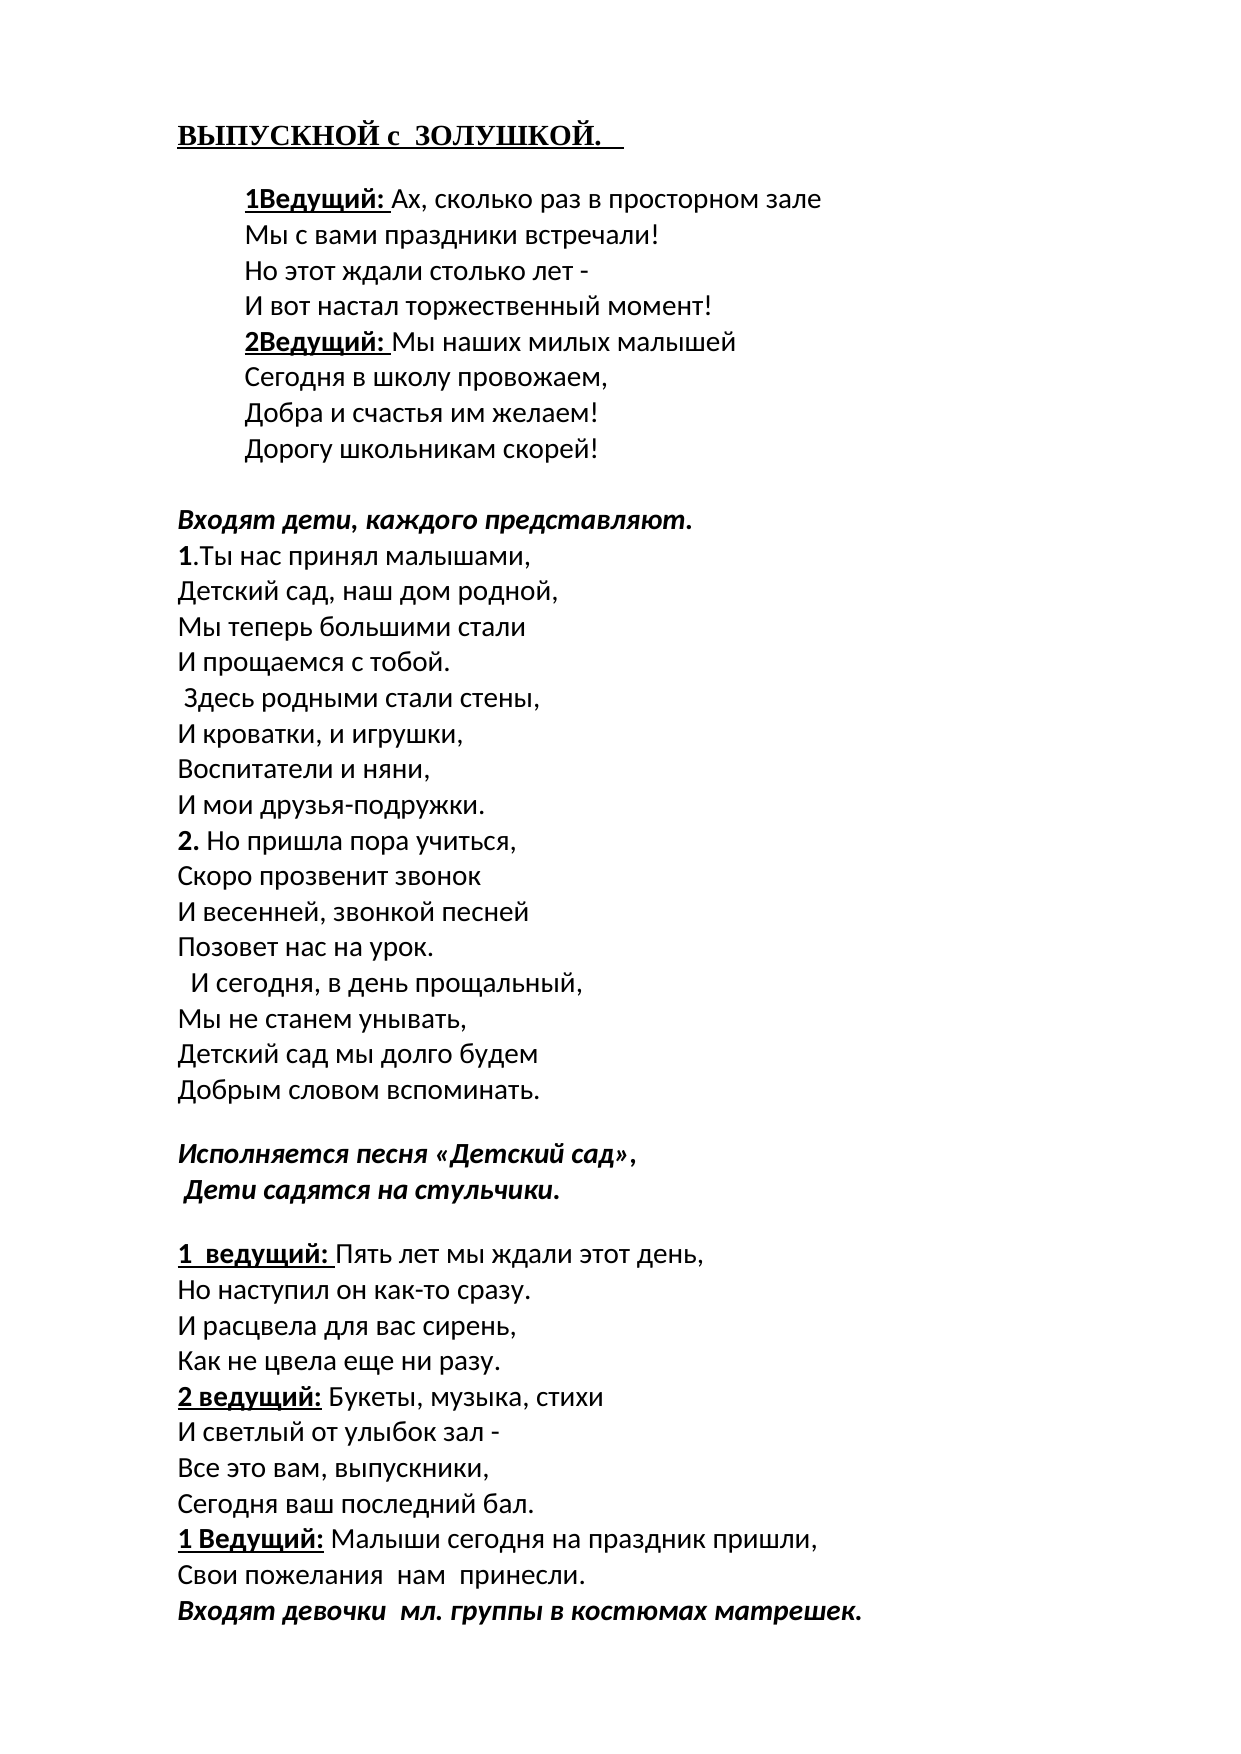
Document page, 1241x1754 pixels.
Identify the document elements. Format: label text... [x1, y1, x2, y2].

text Дети садятся на стульчики. [177, 1171, 1152, 1235]
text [177, 1520, 1152, 1627]
text И сегодня, в день прощальный, Мы не станем унывать, Детский сад мы долго будем Добрым словом вспоминать. [177, 964, 1152, 1135]
text 1.Ты нас принял малышами, Детский сад, наш дом родной, Мы теперь большими стали И прощаемся с тобой. [177, 537, 1152, 679]
text И расцвела для вас сирень, Как не цвела еще ни разу. [177, 1307, 1152, 1378]
text Исполняется песня «Детский сад», [177, 1135, 1152, 1171]
text 2Ведущий: Мы наших милых малышей Сегодня в школу провожаем, Добра и счастья им желаем! Дорогу школьникам скорей! [244, 323, 1152, 465]
text ВЫПУСКНОЙ с ЗОЛУШКОЙ. [177, 118, 1152, 152]
text 1Ведущий: Ах, сколько раз в просторном зале Мы с вами праздники встречали! Но этот ждали столько лет - И вот настал торжественный момент! [244, 180, 1152, 323]
text Входят дети, каждого представляют. [177, 501, 1152, 537]
text Здесь родными стали стены, И кроватки, и игрушки, Воспитатели и няни, И мои друзья-подружки. [177, 679, 1152, 822]
text 2. Но пришла пора учиться, Скоро прозвенит звонок И весенней, звонкой песней Позовет нас на урок. [177, 822, 1152, 964]
text 2 ведущий: Букеты, музыка, стихи И светлый от улыбок зал - Все это вам, выпускники, Сегодня ваш последний бал. [177, 1378, 1152, 1520]
text 1 ведущий: Пять лет мы ждали этот день, Но наступил он как-то сразу. [177, 1235, 1152, 1307]
